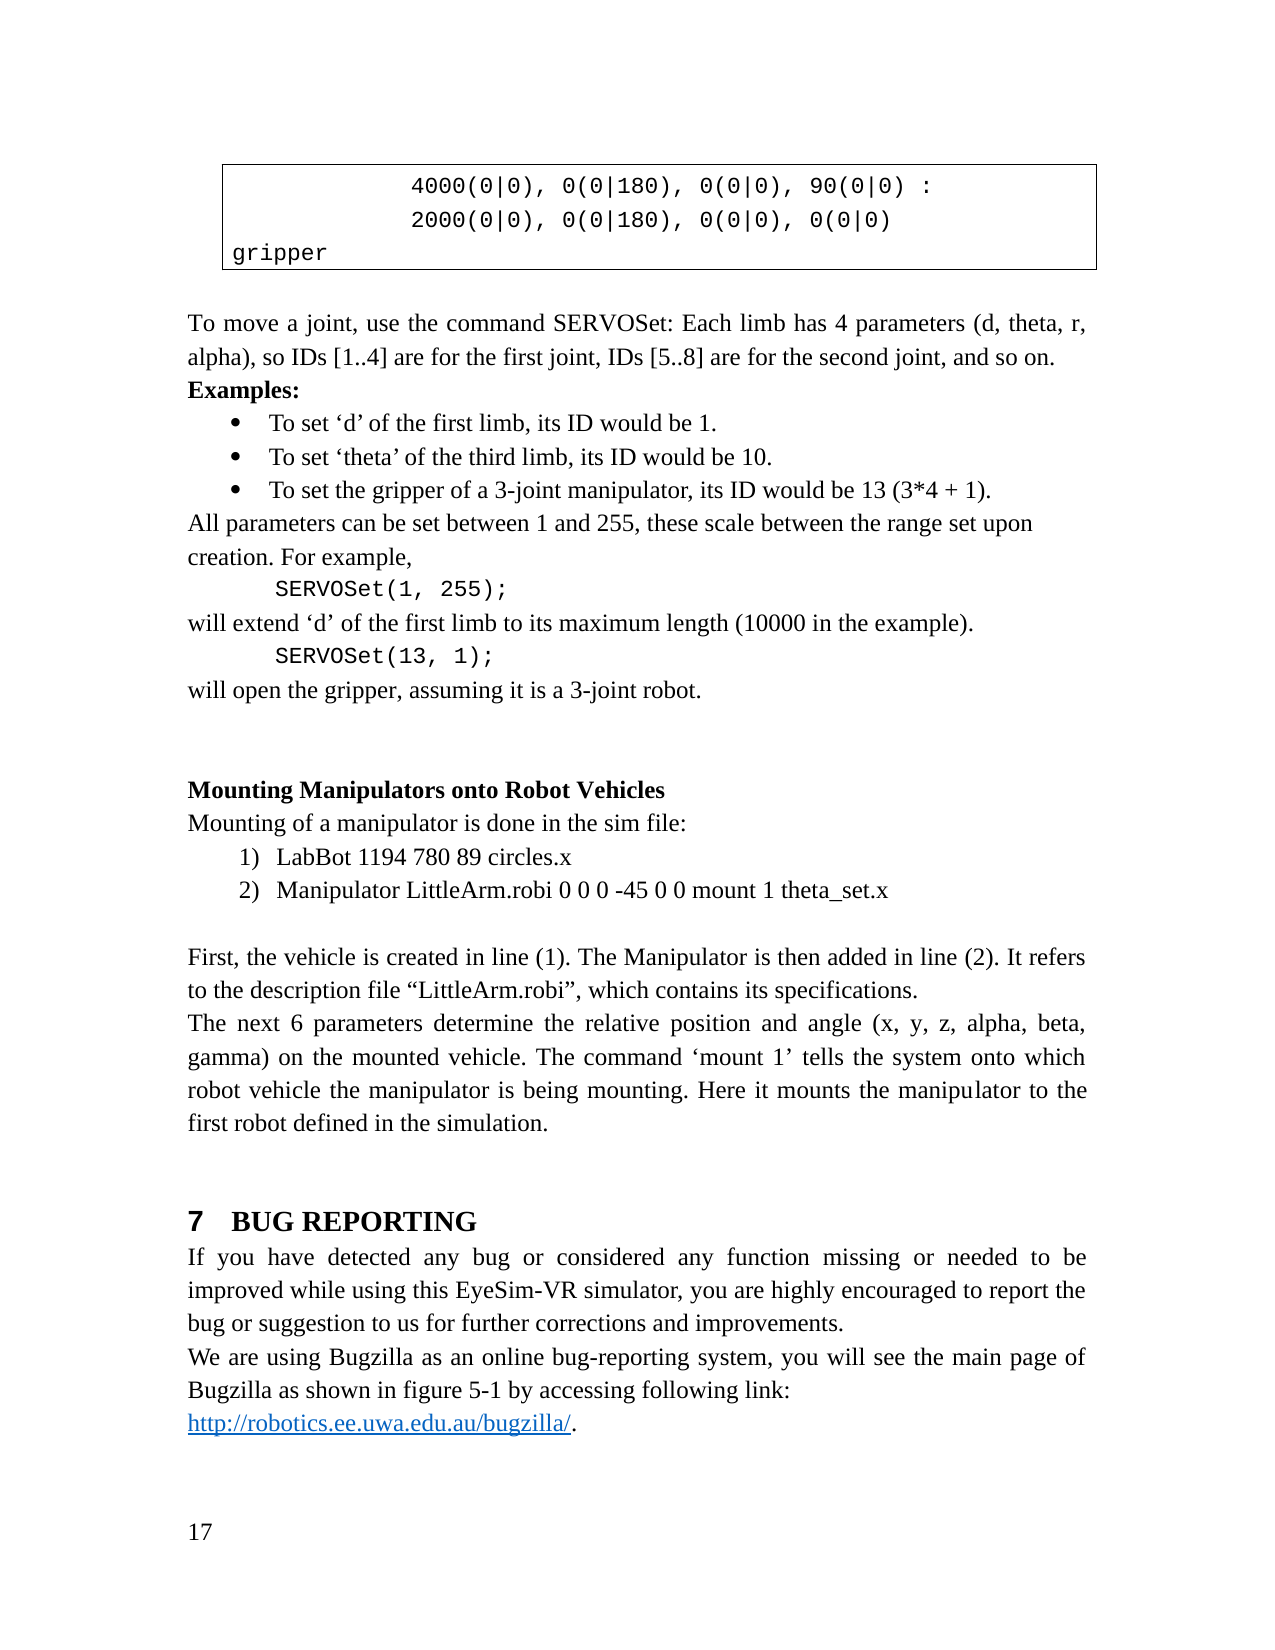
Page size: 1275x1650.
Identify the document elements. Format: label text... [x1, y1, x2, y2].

list 2000(0|0), 0(0|180), 0(0|0), 0(0|0) [223, 197, 1096, 231]
list 4000(0|0), 0(0|180), 0(0|0), 90(0|0) : [223, 165, 1096, 197]
list To set ‘theta’ of the third limb, its ID would be 10. [231, 437, 1087, 470]
list Manipulator LittleArm.robi 0 0 0 -45 0 0 mount 1 theta_set.x [239, 870, 1087, 904]
text To move a joint, use the command SERVOSet: Each limb has 4 parameters (d, theta, r, alpha), so IDs [1..4] are for the first joint, IDs [5..8] are for the second joint, and so on. [187, 304, 1087, 370]
text will open the gripper, assuming it is a 3-joint robot. [187, 670, 1087, 704]
list gripper [223, 231, 1096, 269]
list LabBot 1194 780 89 circles.x [239, 837, 1087, 870]
text Mounting of a manipulator is done in the sim file: [187, 804, 1087, 837]
text SERVOSet(1, 255); [232, 570, 1087, 604]
text Examples: [187, 370, 1087, 404]
text The next 6 parameters determine the relative position and angle (x, y, z, alpha, beta, gamma) on the mounted vehicle. The command ‘mount 1’ tells the system onto which robot vehicle the manipulator is being mounting. Here it mounts the manipulator to the first robot defined in the simulation. [187, 1004, 1087, 1137]
list To set the gripper of a 3-joint manipulator, its ID would be 13 (3*4 + 1). [231, 470, 1087, 504]
text SERVOSet(13, 1); [232, 637, 1087, 670]
list If you have detected any bug or considered any function missing or needed to be improved while using this EyeSim-VR simulator, you are highly encouraged to report the bug or suggestion to us for further corrections and improvements. [187, 1237, 1087, 1337]
text will extend ‘d’ of the first limb to its maximum length (10000 in the example). [187, 604, 1087, 637]
list We are using Bugzilla as an online bug-reporting system, you will see the main page of Bugzilla as shown in figure 5-1 by accessing following link: http://robotics.ee.uwa.edu.au/bugzilla/. [187, 1337, 1087, 1437]
text All parameters can be set between 1 and 255, these scale between the range set upon creation. For example, [187, 504, 1087, 570]
list BUG REPORTING [187, 1204, 1087, 1237]
text Mounting Manipulators onto Robot Vehicles [187, 770, 1087, 804]
list To set ‘d’ of the first limb, its ID would be 1. [231, 404, 1087, 437]
text First, the vehicle is created in line (1). The Manipulator is then added in line (2). It refers to the description file “LittleArm.robi”, which contains its specifications. [187, 937, 1087, 1004]
